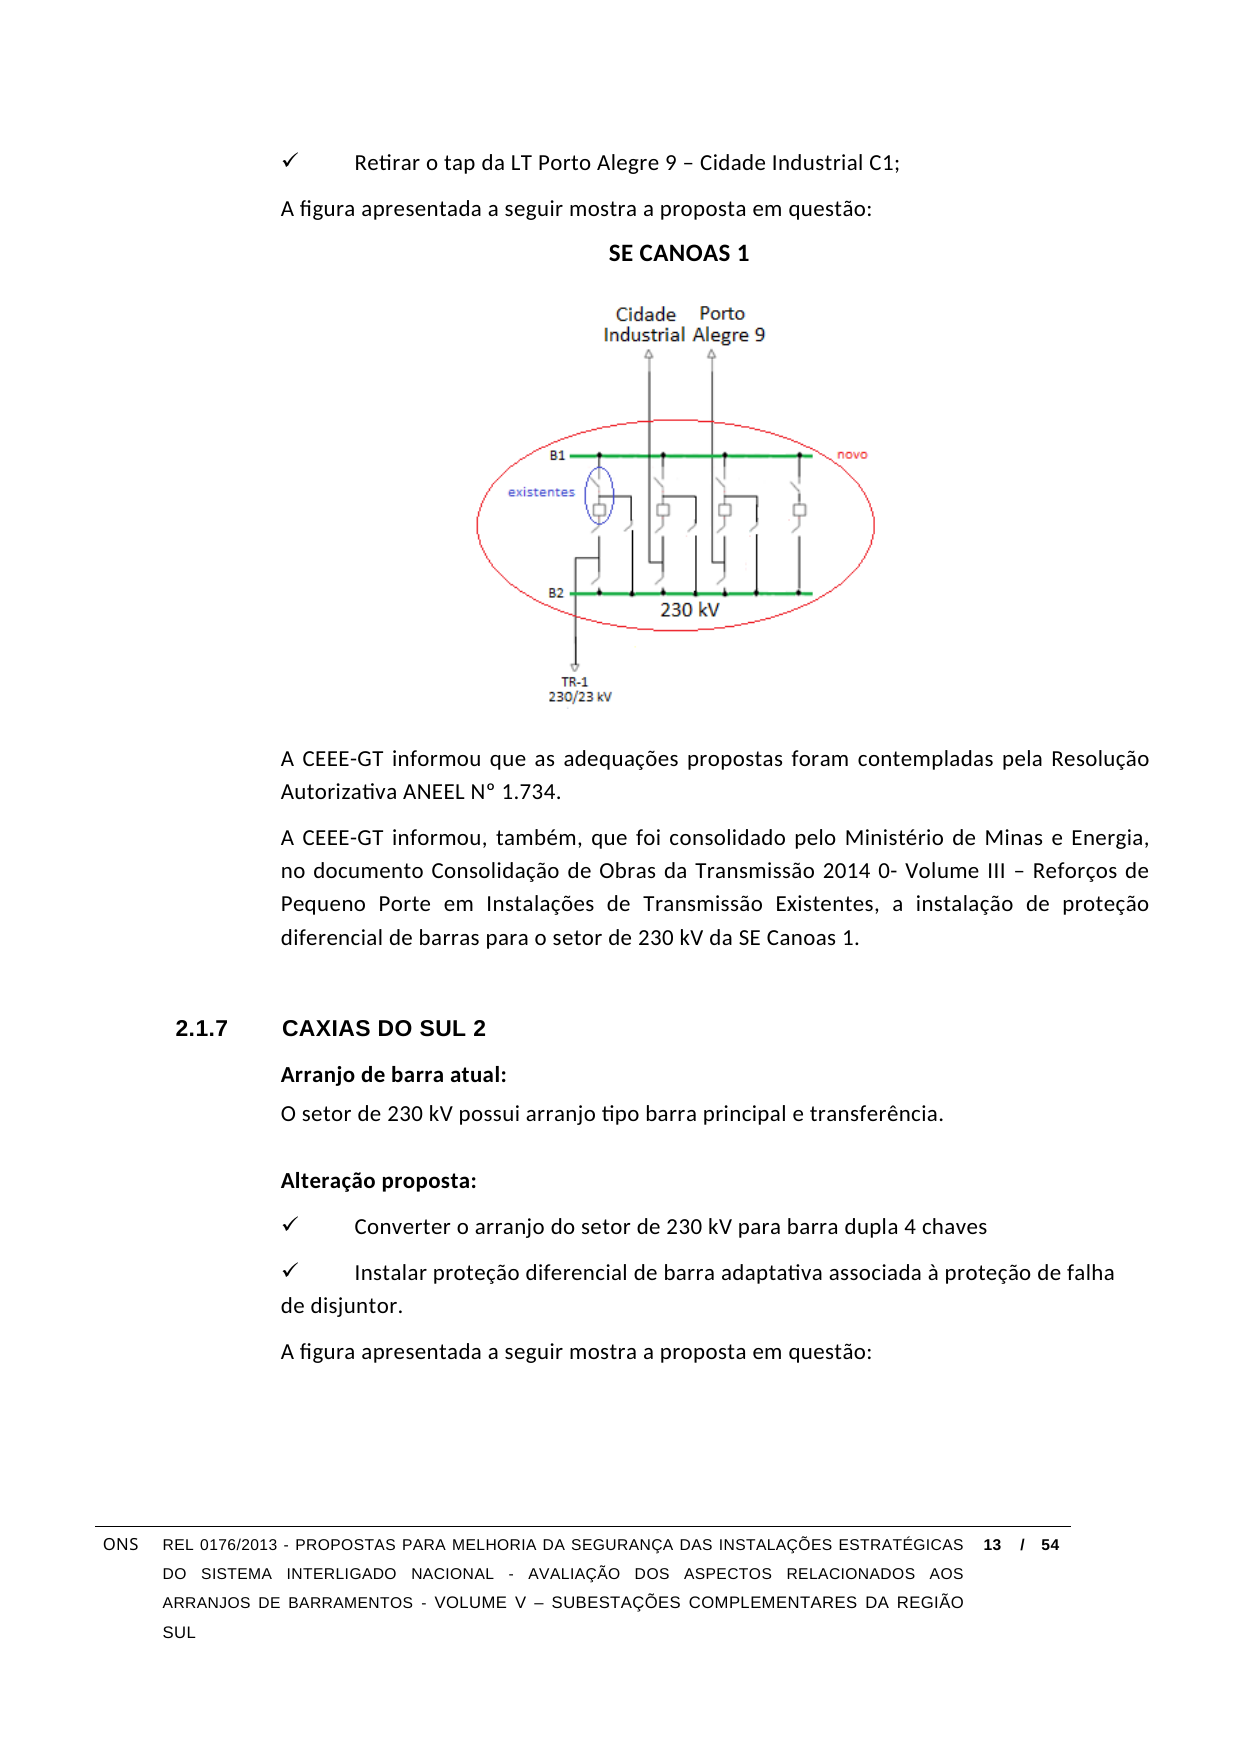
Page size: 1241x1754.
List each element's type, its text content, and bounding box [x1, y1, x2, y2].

text Alteração proposta: [281, 1162, 1152, 1196]
list Retirar o tap da LT Porto Alegre 9 – Cidade Industrial C1; [281, 143, 1152, 177]
picture [466, 292, 901, 712]
list Arranjo de barra atual: [281, 1056, 1152, 1089]
text A CEEE-GT informou, também, que foi consolidado pelo Ministério de Minas e Energia, no documento Consolidação de Obras da Transmissão 2014 0- Volume III – Reforços de Pequeno Porte em Instalações de Transmissão Existentes, a instalação de proteção diferencial de barras para o setor de 230 kV da SE Canoas 1. [281, 818, 1152, 952]
subtitle CAXIAS DO SUL 2 [175, 1010, 1152, 1043]
text A CEEE-GT informou que as adequações propostas foram contempladas pela Resolução Autorizativa ANEEL Nº 1.734. [281, 739, 1152, 806]
list Instalar proteção diferencial de barra adaptativa associada à proteção de falha de disjuntor. [281, 1254, 1152, 1321]
text A figura apresentada a seguir mostra a proposta em questão: [281, 1333, 1152, 1366]
text O setor de 230 kV possui arranjo tipo barra principal e transferência. [281, 1102, 1152, 1127]
text SE CANOAS 1 [207, 235, 1152, 268]
text A figura apresentada a seguir mostra a proposta em questão: [281, 189, 1152, 223]
list Converter o arranjo do setor de 230 kV para barra dupla 4 chaves [281, 1208, 1152, 1241]
